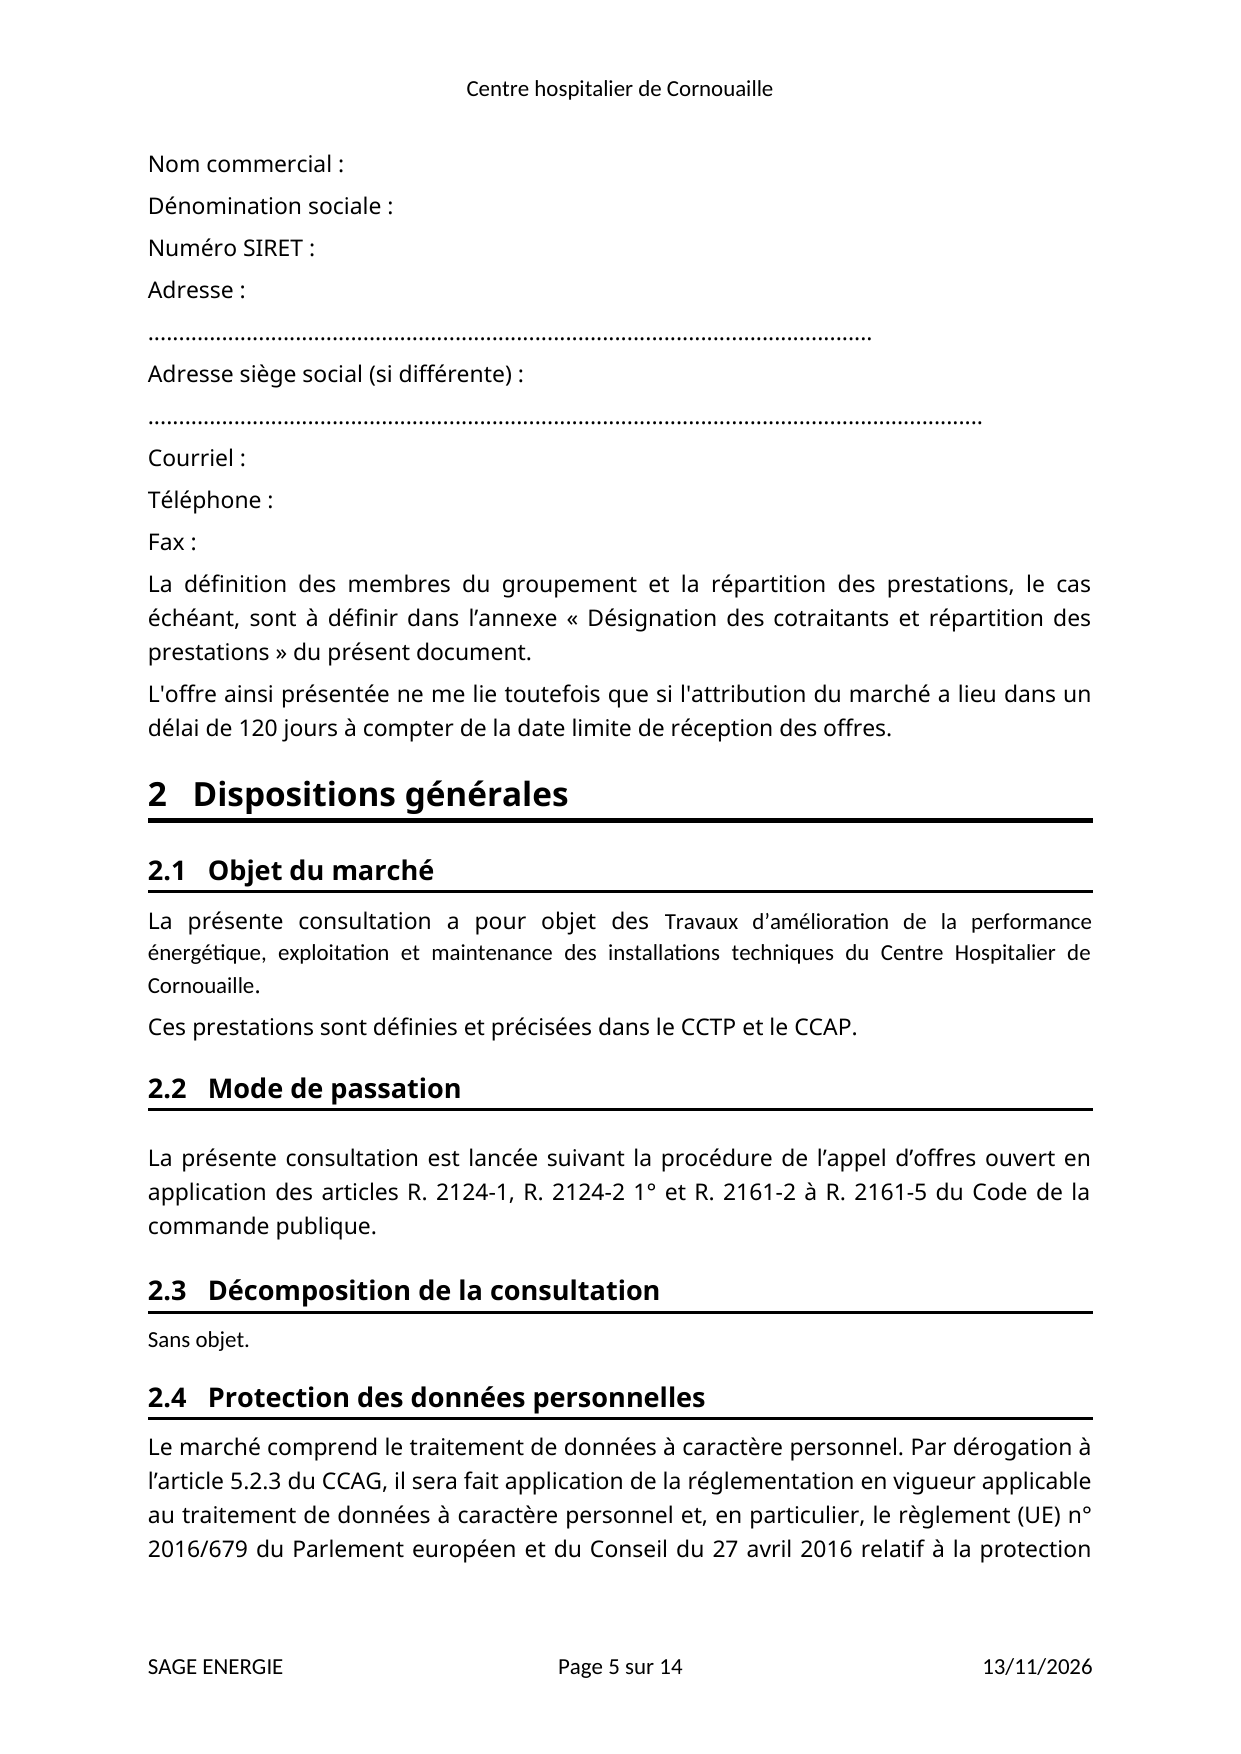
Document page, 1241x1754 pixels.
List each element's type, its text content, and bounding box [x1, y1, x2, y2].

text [148, 1431, 1093, 1564]
text L'offre ainsi présentée ne me lie toutefois que si l'attribution du marché a lieu dans un délai de 120 jours à compter de la date limite de réception des offres. [148, 678, 1093, 743]
subtitle Dispositions générales [148, 771, 1093, 818]
subtitle Mode de passation [148, 1069, 1093, 1108]
text Adresse : [148, 274, 1093, 305]
subtitle Objet du marché [148, 851, 1093, 890]
text Nom commercial : [148, 148, 1093, 179]
text La présente consultation est lancée suivant la procédure de l’appel d’offres ouvert en application des articles R. 2124-1, R. 2124-2 1° et R. 2161-2 à R. 2161-5 du Code de la commande publique. [148, 1142, 1093, 1241]
text ........................................................................................................................................ [148, 400, 1093, 431]
text La présente consultation a pour objet des . [148, 904, 1093, 1000]
text ...................................................................................................................... [148, 316, 1093, 347]
text Ces prestations sont définies et précisées dans le CCTP et le CCAP. [148, 1011, 1093, 1042]
text Fax : [148, 526, 1093, 558]
subtitle Décomposition de la consultation [148, 1272, 1093, 1311]
text La définition des membres du groupement et la répartition des prestations, le cas échéant, sont à définir dans l’annexe « Désignation des cotraitants et répartition des prestations » du présent document. [148, 568, 1093, 667]
text Dénomination sociale : [148, 190, 1093, 221]
text Numéro SIRET : [148, 232, 1093, 263]
list Sans objet. [148, 1325, 1093, 1353]
subtitle Protection des données personnelles [148, 1378, 1093, 1417]
text Courriel : [148, 442, 1093, 473]
text Adresse siège social (si différente) : [148, 358, 1093, 389]
text Téléphone : [148, 484, 1093, 516]
